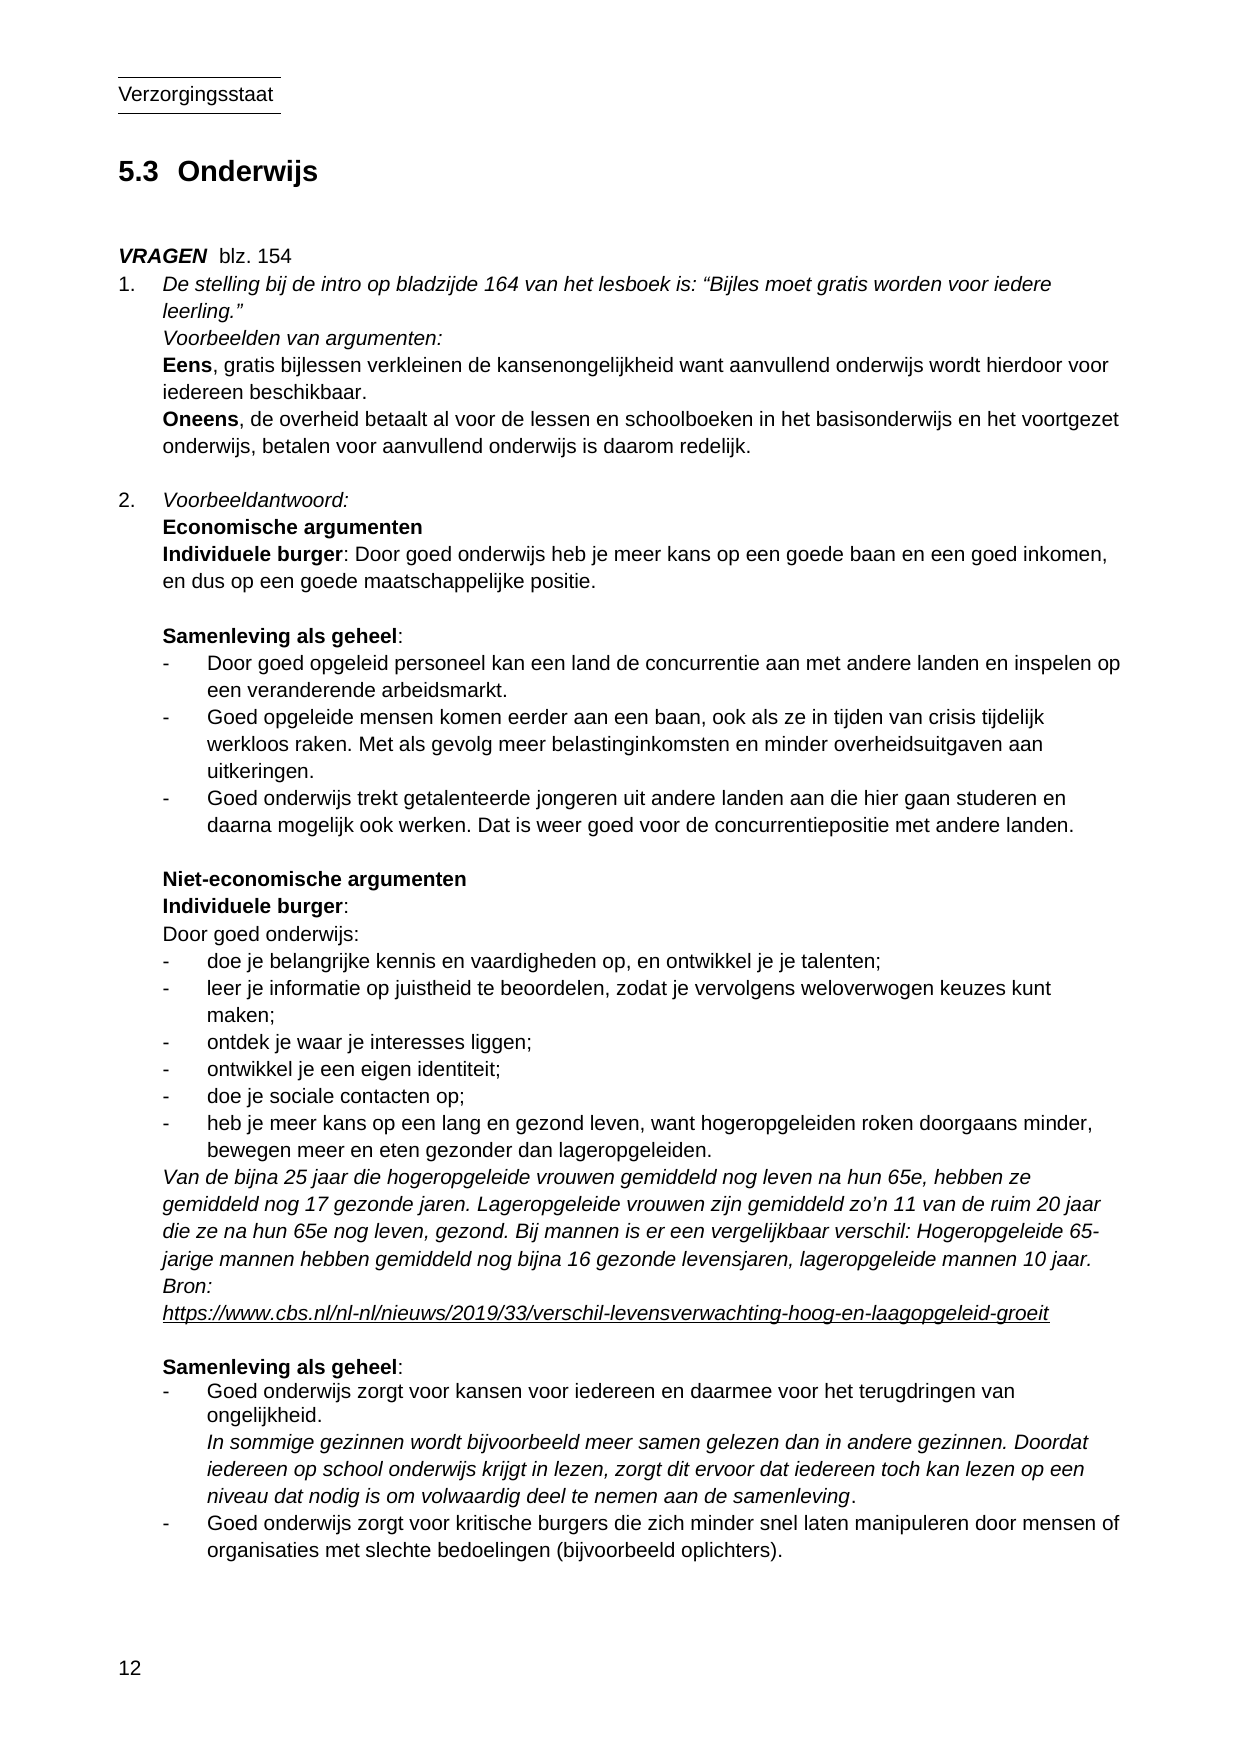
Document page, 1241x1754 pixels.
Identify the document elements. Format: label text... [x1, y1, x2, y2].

text Samenleving als geheel: [162, 1352, 1122, 1379]
text - ontdek je waar je interesses liggen; [162, 1027, 1122, 1054]
text Individuele burger: Door goed onderwijs heb je meer kans op een goede baan en een goed inkomen, en dus op een goede maatschappelijke positie. [162, 539, 1122, 593]
text VRAGEN blz. 154 [118, 241, 1122, 268]
text - Door goed opgeleid personeel kan een land de concurrentie aan met andere landen en inspelen op een veranderende arbeidsmarkt. [162, 647, 1122, 702]
text - Goed opgeleide mensen komen eerder aan een baan, ook als ze in tijden van crisis tijdelijk werkloos raken. Met als gevolg meer belastinginkomsten en minder overheidsuitgaven aan uitkeringen. [162, 702, 1122, 783]
text - ontwikkel je een eigen identiteit; [162, 1054, 1122, 1081]
text Oneens, de overheid betaalt al voor de lessen en schoolboeken in het basisonderwijs en het voortgezet onderwijs, betalen voor aanvullend onderwijs is daarom redelijk. [162, 404, 1122, 458]
text Door goed onderwijs: [162, 918, 1122, 945]
text - heb je meer kans op een lang en gezond leven, want hogeropgeleiden roken doorgaans minder, bewegen meer en eten gezonder dan lageropgeleiden. [162, 1108, 1122, 1162]
list Goed onderwijs zorgt voor kansen voor iedereen en daarmee voor het terugdringen van ongelijkheid. [162, 1379, 1122, 1427]
text - Goed onderwijs zorgt voor kritische burgers die zich minder snel laten manipuleren door mensen of organisaties met slechte bedoelingen (bijvoorbeeld oplichters). [162, 1508, 1122, 1562]
text Van de bijna 25 jaar die hogeropgeleide vrouwen gemiddeld nog leven na hun 65e, hebben ze gemiddeld nog 17 gezonde jaren. Lageropgeleide vrouwen zijn gemiddeld zo’n 11 van de ruim 20 jaar die ze na hun 65e nog leven, gezond. Bij mannen is er een vergelijkbaar verschil: Hogeropgeleide 65-jarige mannen hebben gemiddeld nog bijna 16 gezonde levensjaren, lageropgeleide mannen 10 jaar. Bron: [162, 1162, 1122, 1297]
text Eens, gratis bijlessen verkleinen de kansenongelijkheid want aanvullend onderwijs wordt hierdoor voor iedereen beschikbaar. [162, 349, 1122, 404]
text 5.3 Onderwijs [118, 153, 1122, 187]
text In sommige gezinnen wordt bijvoorbeeld meer samen gelezen dan in andere gezinnen. Doordat iedereen op school onderwijs krijgt in lezen, zorgt dit ervoor dat iedereen toch kan lezen op een niveau dat nodig is om volwaardig deel te nemen aan de samenleving. [207, 1427, 1122, 1508]
text 1. De stelling bij de intro op bladzijde 164 van het lesboek is: “Bijles moet gratis worden voor iedere leerling.” [118, 268, 1122, 322]
text - doe je sociale contacten op; [162, 1081, 1122, 1108]
text Individuele burger: [162, 891, 1122, 918]
text - Goed onderwijs trekt getalenteerde jongeren uit andere landen aan die hier gaan studeren en daarna mogelijk ook werken. Dat is weer goed voor de concurrentiepositie met andere landen. [162, 783, 1122, 837]
text https://www.cbs.nl/nl-nl/nieuws/2019/33/verschil-levensverwachting-hoog-en-laagopgeleid-groeit [162, 1297, 1122, 1324]
text Samenleving als geheel: [162, 620, 1122, 647]
text - leer je informatie op juistheid te beoordelen, zodat je vervolgens weloverwogen keuzes kunt maken; [162, 972, 1122, 1027]
text Niet-economische argumenten [162, 864, 1122, 891]
text 2. Voorbeeldantwoord: Economische argumenten [118, 485, 1122, 539]
text Voorbeelden van argumenten: [162, 322, 1122, 349]
text - doe je belangrijke kennis en vaardigheden op, en ontwikkel je je talenten; [162, 945, 1122, 972]
